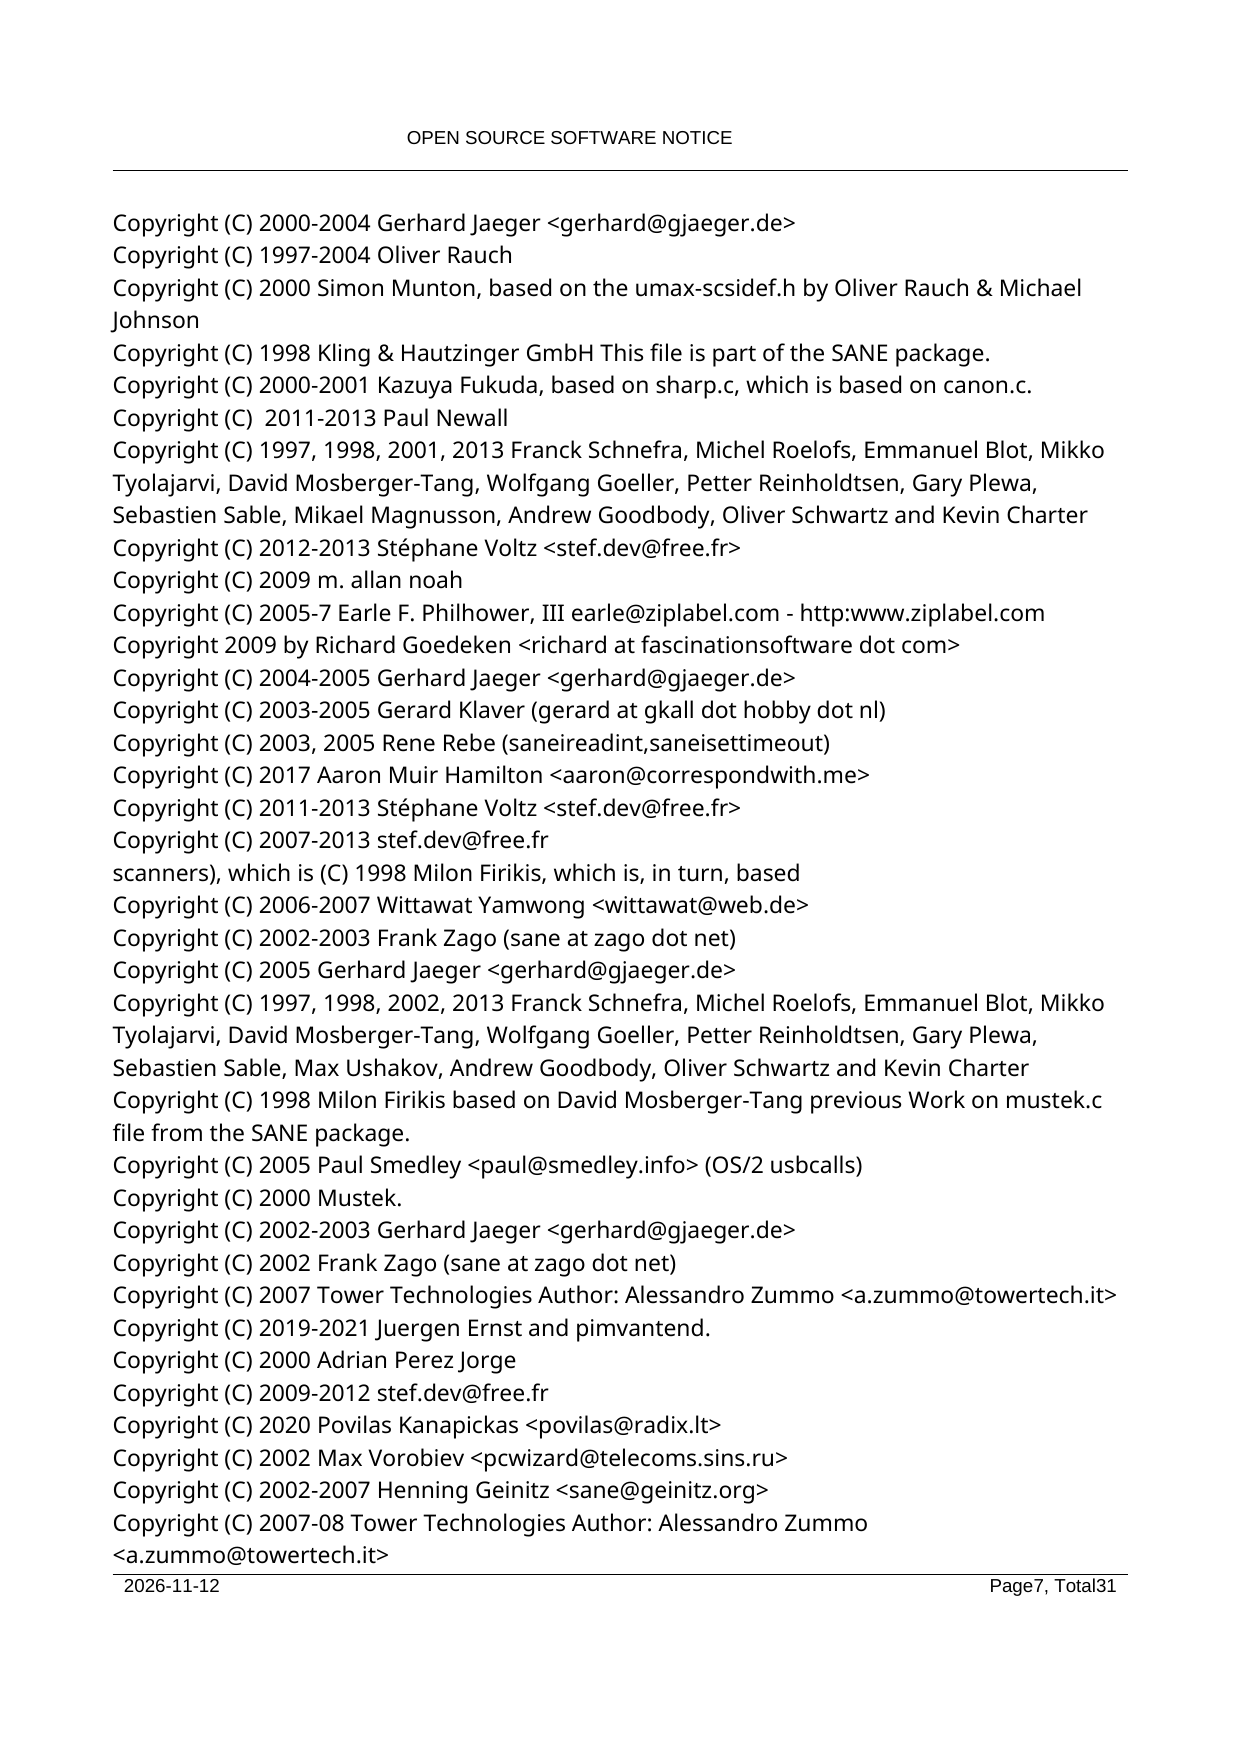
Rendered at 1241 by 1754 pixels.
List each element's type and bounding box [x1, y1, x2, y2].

text [112, 206, 1128, 1571]
